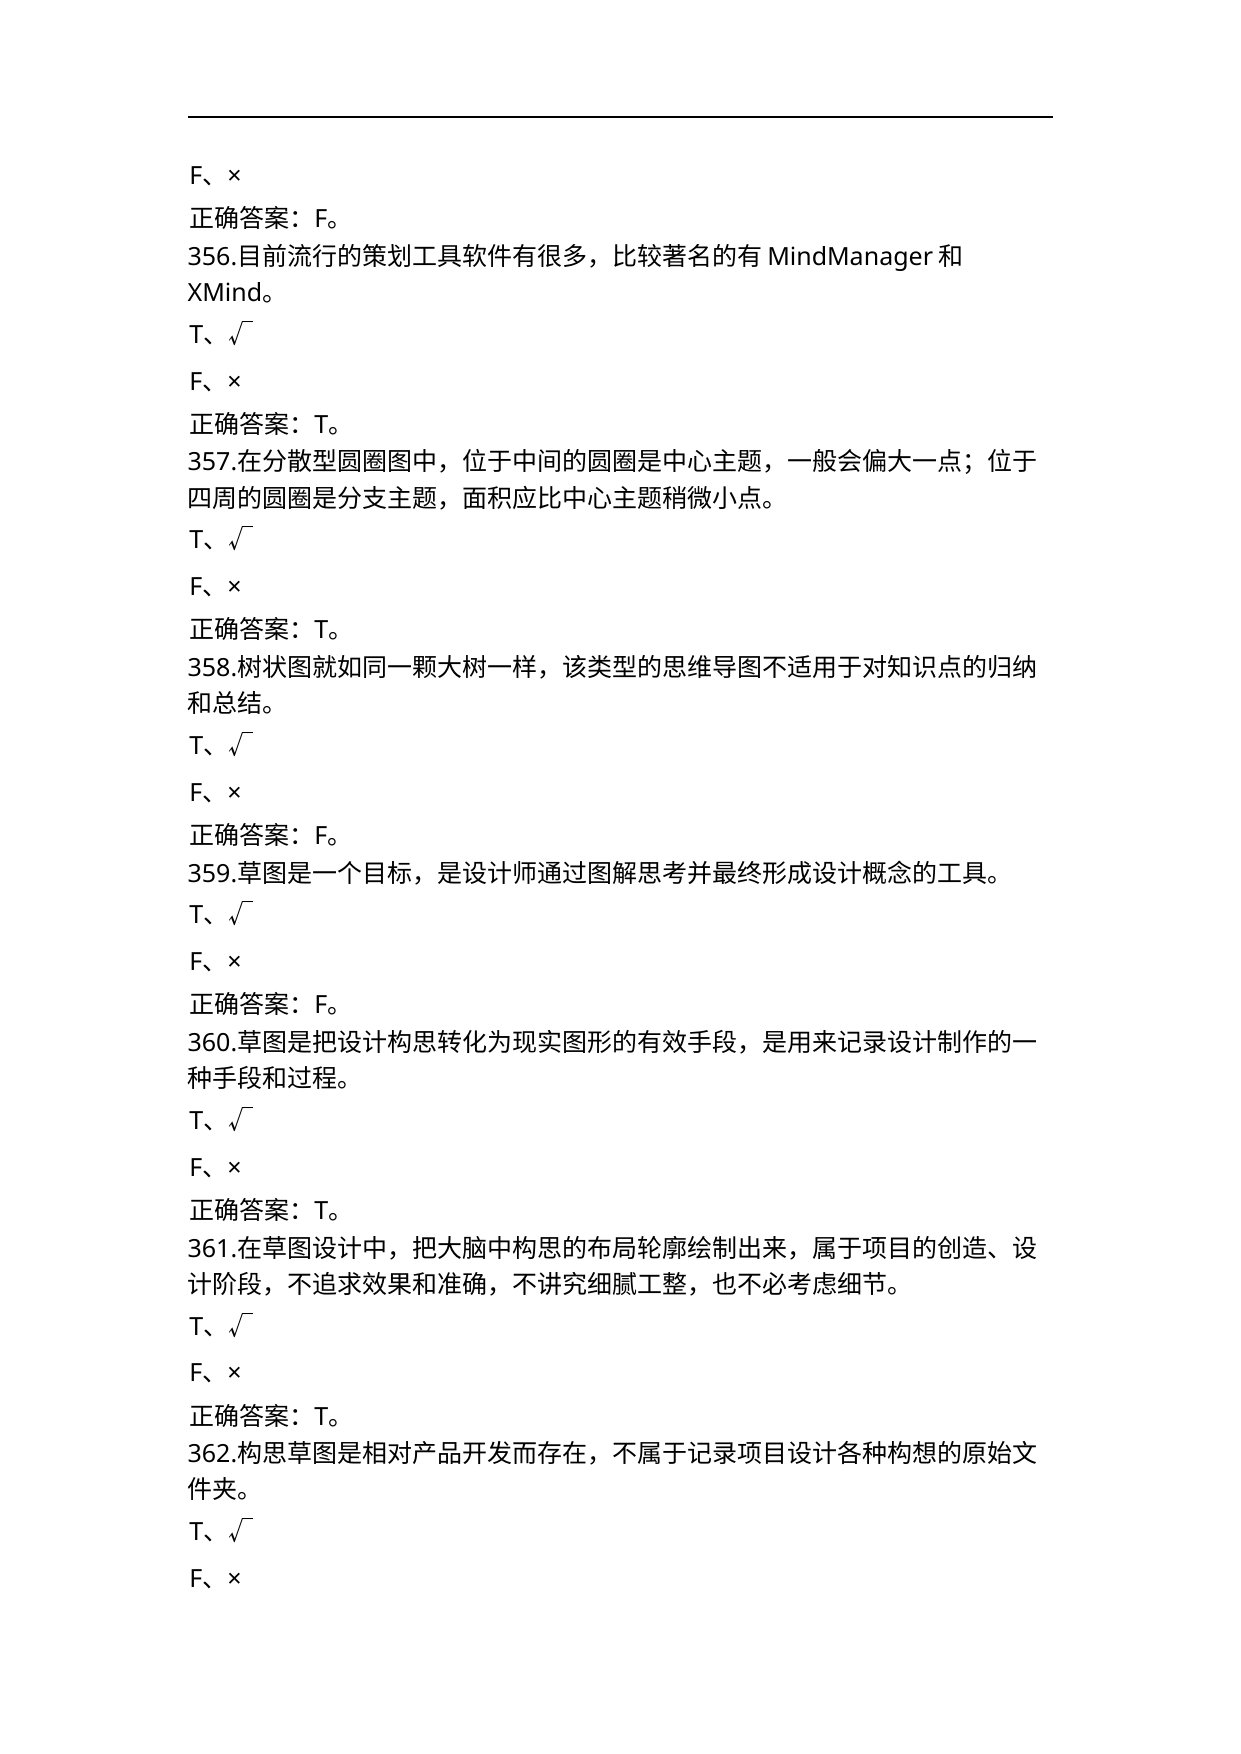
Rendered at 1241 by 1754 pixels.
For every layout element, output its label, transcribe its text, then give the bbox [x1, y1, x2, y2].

table_cell F、× [188, 767, 1053, 814]
table_cell 正确答案：F。 [188, 983, 1053, 1022]
table_header T、√ [188, 720, 1053, 767]
text 356.目前流行的策划工具软件有很多，比较著名的有MindManager和XMind。 [187, 236, 1053, 309]
table_cell 正确答案：T。 [188, 608, 1053, 647]
text 358.树状图就如同一颗大树一样，该类型的思维导图不适用于对知识点的归纳和总结。 [187, 647, 1053, 720]
table_header T、√ [188, 309, 1053, 356]
table_cell F、× [188, 1553, 1053, 1600]
table_header T、√ [188, 1506, 1053, 1553]
table_header T、√ [188, 1301, 1053, 1347]
table_header T、√ [188, 889, 1053, 936]
text 361.在草图设计中，把大脑中构思的布局轮廓绘制出来，属于项目的创造、设计阶段，不追求效果和准确，不讲究细腻工整，也不必考虑细节。 [187, 1228, 1053, 1301]
table_cell 正确答案：F。 [188, 197, 1053, 236]
text 362.构思草图是相对产品开发而存在，不属于记录项目设计各种构想的原始文件夹。 [187, 1434, 1053, 1506]
text 357.在分散型圆圈图中，位于中间的圆圈是中心主题，一般会偏大一点；位于四周的圆圈是分支主题，面积应比中心主题稍微小点。 [187, 442, 1053, 514]
table_header T、√ [188, 514, 1053, 561]
table_cell F、× [188, 356, 1053, 402]
table_cell F、× [188, 561, 1053, 608]
table_cell F、× [188, 1348, 1053, 1394]
table_cell 正确答案：T。 [188, 1394, 1053, 1434]
table_header T、√ [188, 1095, 1053, 1142]
table_cell 正确答案：F。 [188, 814, 1053, 853]
text 360.草图是把设计构思转化为现实图形的有效手段，是用来记录设计制作的一种手段和过程。 [187, 1022, 1053, 1095]
table_cell F、× [188, 1142, 1053, 1189]
table_cell F、× [188, 150, 1053, 197]
text 359.草图是一个目标，是设计师通过图解思考并最终形成设计概念的工具。 [187, 853, 1053, 889]
table_cell 正确答案：T。 [188, 403, 1053, 442]
table_cell F、× [188, 936, 1053, 983]
table_cell 正确答案：T。 [188, 1189, 1053, 1228]
